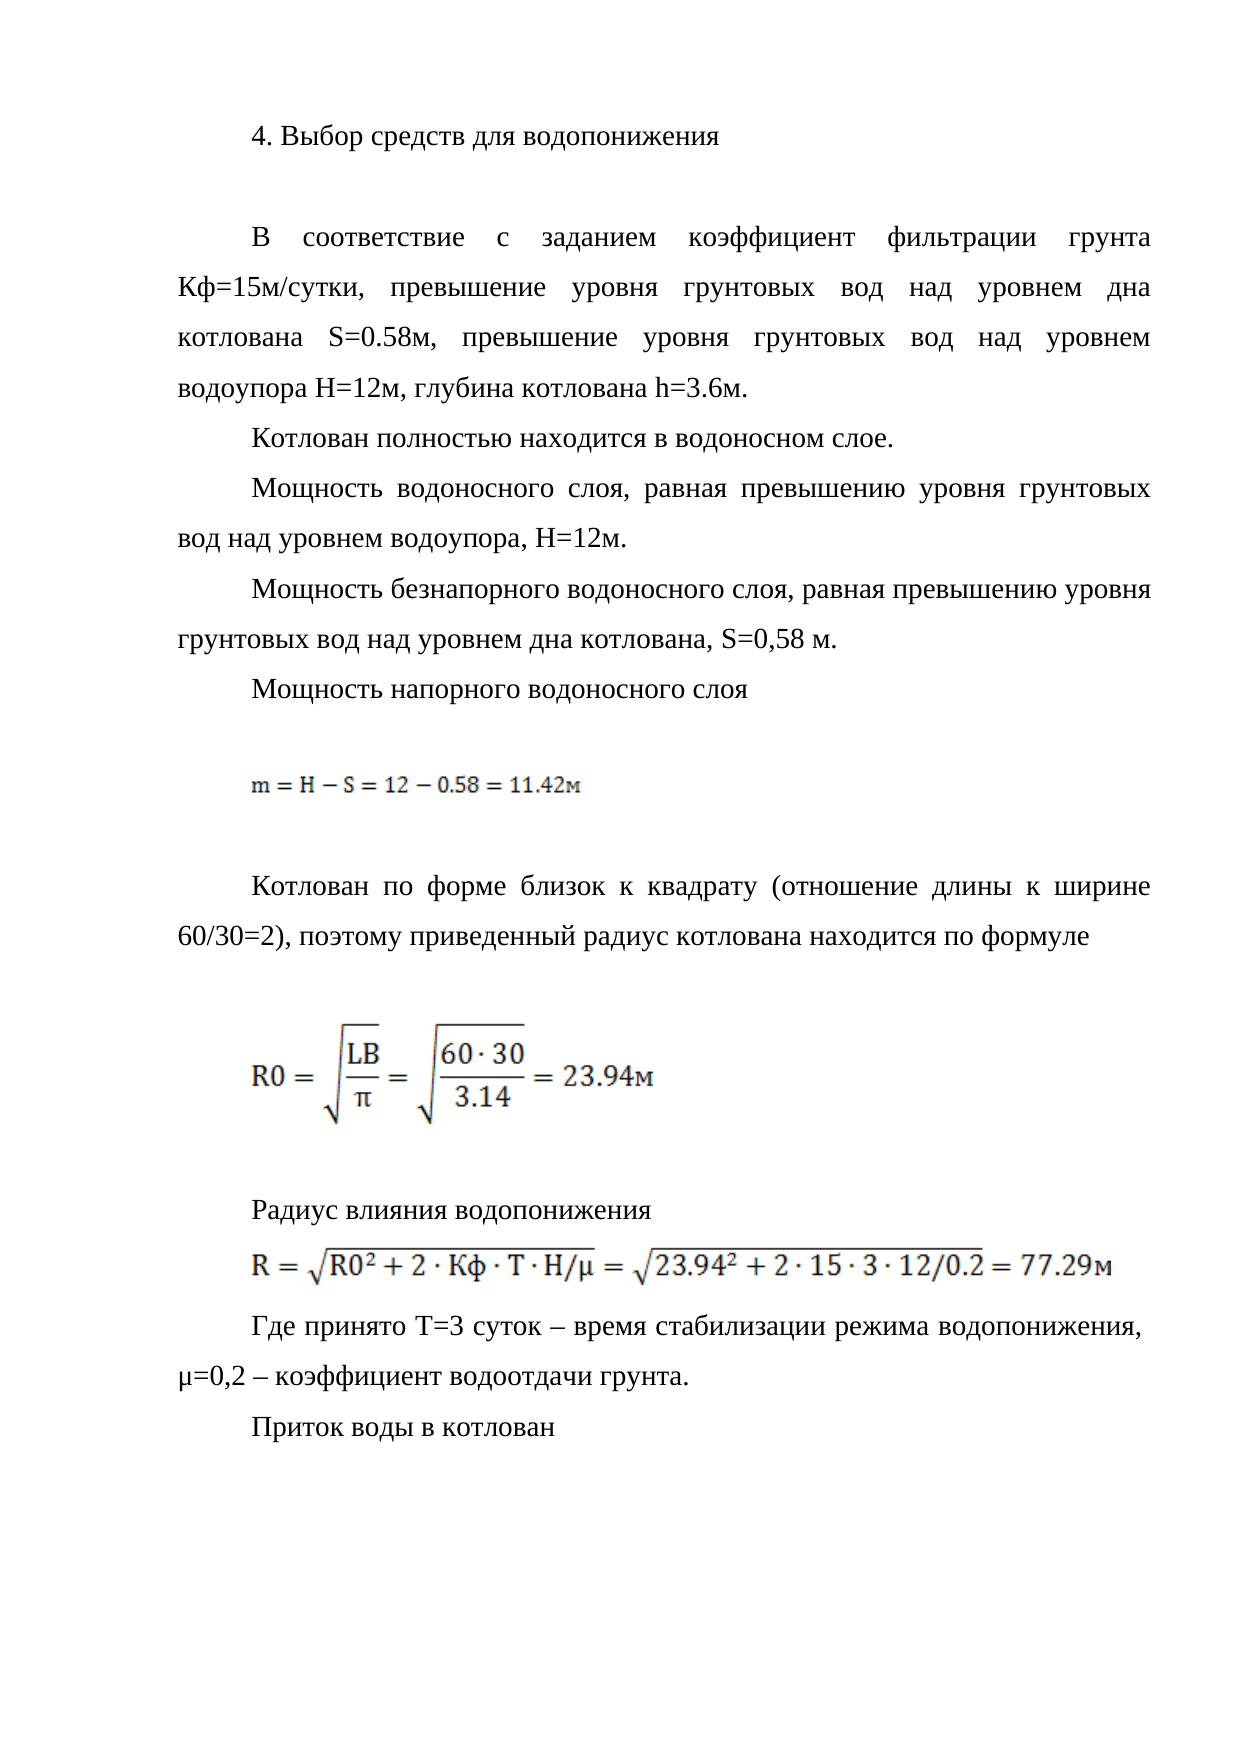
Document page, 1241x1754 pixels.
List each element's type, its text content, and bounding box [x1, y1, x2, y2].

picture [251, 772, 581, 804]
text В соответствие с заданием коэффициент фильтрации грунта Кф=15м/сутки, превышение уровня грунтовых вод над уровнем дна котлована S=0.58м, превышение уровня грунтовых вод над уровнем водоупора Н=12м, глубина котлована h=3.6м. [177, 219, 1152, 403]
text Котлован полностью находится в водоносном слое. [177, 420, 1152, 453]
text 4. Выбор средств для водопонижения [177, 118, 1152, 152]
text Приток воды в котлован [177, 1409, 1152, 1442]
text Мощность водоносного слоя, равная превышению уровня грунтовых вод над уровнем водоупора, Н=12м. [177, 470, 1152, 554]
text Мощность безнапорного водоносного слоя, равная превышению уровня грунтовых вод над уровнем дна котлована, S=0,58 м. [177, 571, 1152, 655]
text Мощность напорного водоносного слоя [177, 672, 1152, 705]
text Котлован по форме близок к квадрату (отношение длины к ширине 60/30=2), поэтому приведенный радиус котлована находится по формуле [177, 868, 1152, 952]
text Где принято Т=3 суток – время стабилизации режима водопонижения, μ=0,2 – коэффициент водоотдачи грунта. [177, 1308, 1152, 1392]
picture [251, 1242, 1111, 1285]
picture [251, 1018, 653, 1129]
text Радиус влияния водопонижения [177, 1192, 1152, 1226]
